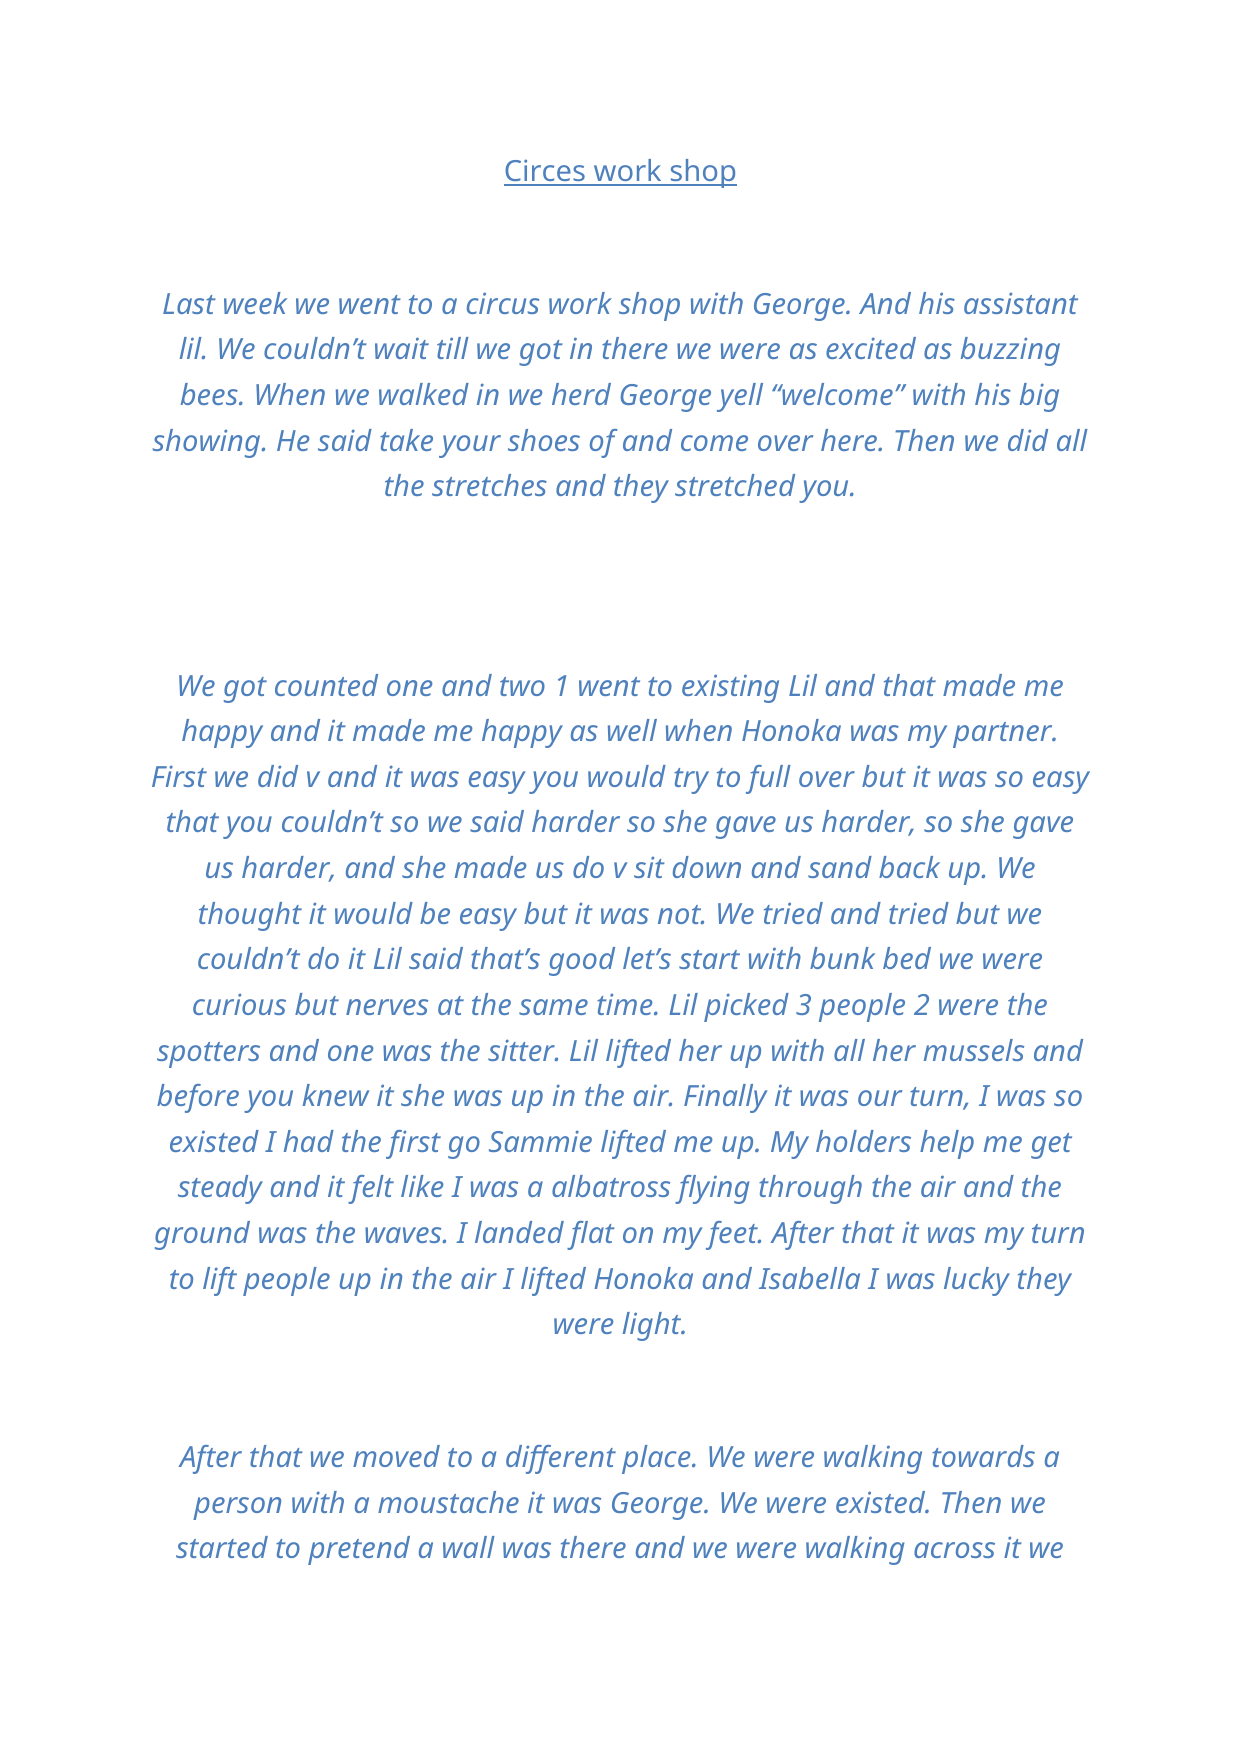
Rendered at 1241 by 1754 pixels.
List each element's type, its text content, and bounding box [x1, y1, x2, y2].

text Last week we went to a circus work shop with George. And his assistant lil. We couldn’t wait till we got in there we were as excited as buzzing bees. When we walked in we herd George yell “welcome” with his big showing. He said take your shoes of and come over here. Then we did all the stretches and they stretched you. [150, 283, 1090, 505]
text We got counted one and two 1 went to existing Lil and that made me happy and it made me happy as well when Honoka was my partner. First we did v and it was easy you would try to full over but it was so easy that you couldn’t so we said harder so she gave us harder, so she gave us harder, and she made us do v sit down and sand back up. We thought it would be easy but it was not. We tried and tried but we couldn’t do it Lil said that’s good let’s start with bunk bed we were curious but nerves at the same time. Lil picked 3 people 2 were the spotters and one was the sitter. Lil lifted her up with all her mussels and before you knew it she was up in the air. Finally it was our turn, I was so existed I had the first go Sammie lifted me up. My holders help me get steady and it felt like I was a albatross flying through the air and the ground was the waves. I landed flat on my feet. After that it was my turn to lift people up in the air I lifted Honoka and Isabella I was lucky they were light. [150, 665, 1090, 1343]
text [150, 1436, 1090, 1567]
text Circes work shop [150, 150, 1090, 190]
